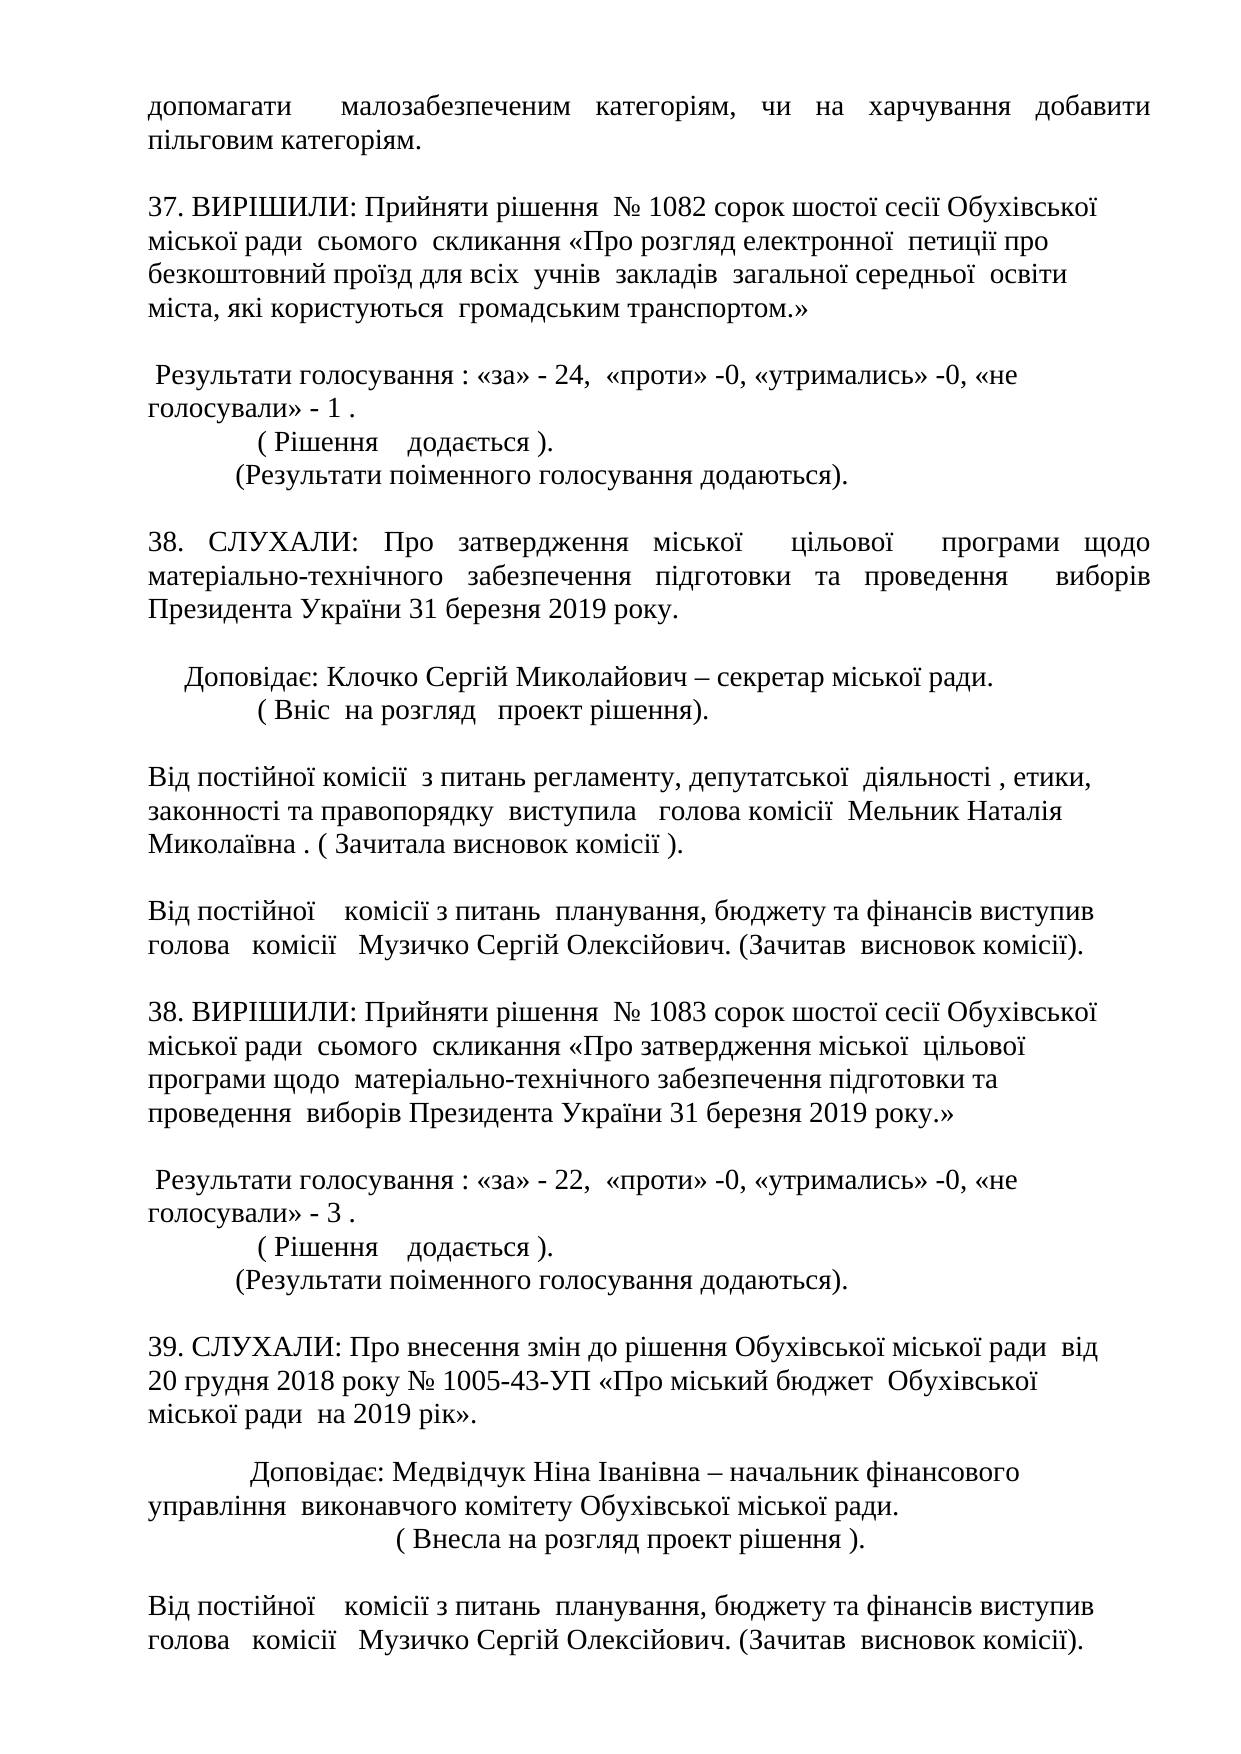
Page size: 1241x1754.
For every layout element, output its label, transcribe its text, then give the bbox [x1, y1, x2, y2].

text 37. ВИРІШИЛИ: Прийняти рішення № 1082 сорок шостої сесії Обухівської міської ради сьомого скликання «Про розгляд електронної петиції про безкоштовний проїзд для всіх учнів закладів загальної середньої освіти міста, які користуються громадським транспортом.» [148, 189, 1107, 323]
text ( Внесла на розгляд проект рішення ). [148, 1521, 1152, 1555]
text Доповідає: Медвідчук Ніна Іванівна – начальник фінансового управління виконавчого комітету Обухівської міської ради. [148, 1454, 1152, 1521]
text Від постійної комісії з питань планування, бюджету та фінансів виступив голова комісії Музичко Сергій Олексійович. (Зачитав висновок комісії). [148, 893, 1152, 961]
subtitle Результати голосування : «за» - 22, «проти» -0, «утримались» -0, «не голосували» - 3 . [148, 1162, 1152, 1229]
subtitle 38. СЛУХАЛИ: Про затвердження міської цільової програми щодо матеріально-технічного забезпечення підготовки та проведення виборів Президента України 31 березня 2019 року. [148, 524, 1152, 625]
subtitle ( Рішення додається ). [148, 1229, 1152, 1262]
text 39. СЛУХАЛИ: Про внесення змін до рішення Обухівської міської ради від 20 грудня 2018 року № 1005-43-УП «Про міський бюджет Обухівської міської ради на 2019 рік». [148, 1329, 1107, 1430]
text Від постійної комісії з питань планування, бюджету та фінансів виступив голова комісії Музичко Сергій Олексійович. (Зачитав висновок комісії). [148, 1588, 1152, 1656]
text 38. ВИРІШИЛИ: Прийняти рішення № 1083 сорок шостої сесії Обухівської міської ради сьомого скликання «Про затвердження міської цільової програми щодо матеріально-технічного забезпечення підготовки та проведення виборів Президента України 31 березня 2019 року.» [148, 994, 1107, 1128]
text Від постійної комісії з питань регламенту, депутатської діяльності , етики, законності та правопорядку виступила голова комісії Мельник Наталія Миколаївна . ( Зачитала висновок комісії ). [148, 759, 1152, 860]
subtitle (Результати поіменного голосування додаються). [148, 457, 1152, 491]
subtitle Результати голосування : «за» - 24, «проти» -0, «утримались» -0, «не голосували» - 1 . [148, 357, 1152, 424]
subtitle (Результати поіменного голосування додаються). [148, 1262, 1152, 1296]
text Доповідає: Клочко Сергій Миколайович – секретар міської ради. [148, 659, 1107, 692]
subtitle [148, 88, 1152, 156]
subtitle ( Рішення додається ). [148, 424, 1152, 457]
text ( Вніс на розгляд проект рішення). [148, 692, 1107, 726]
